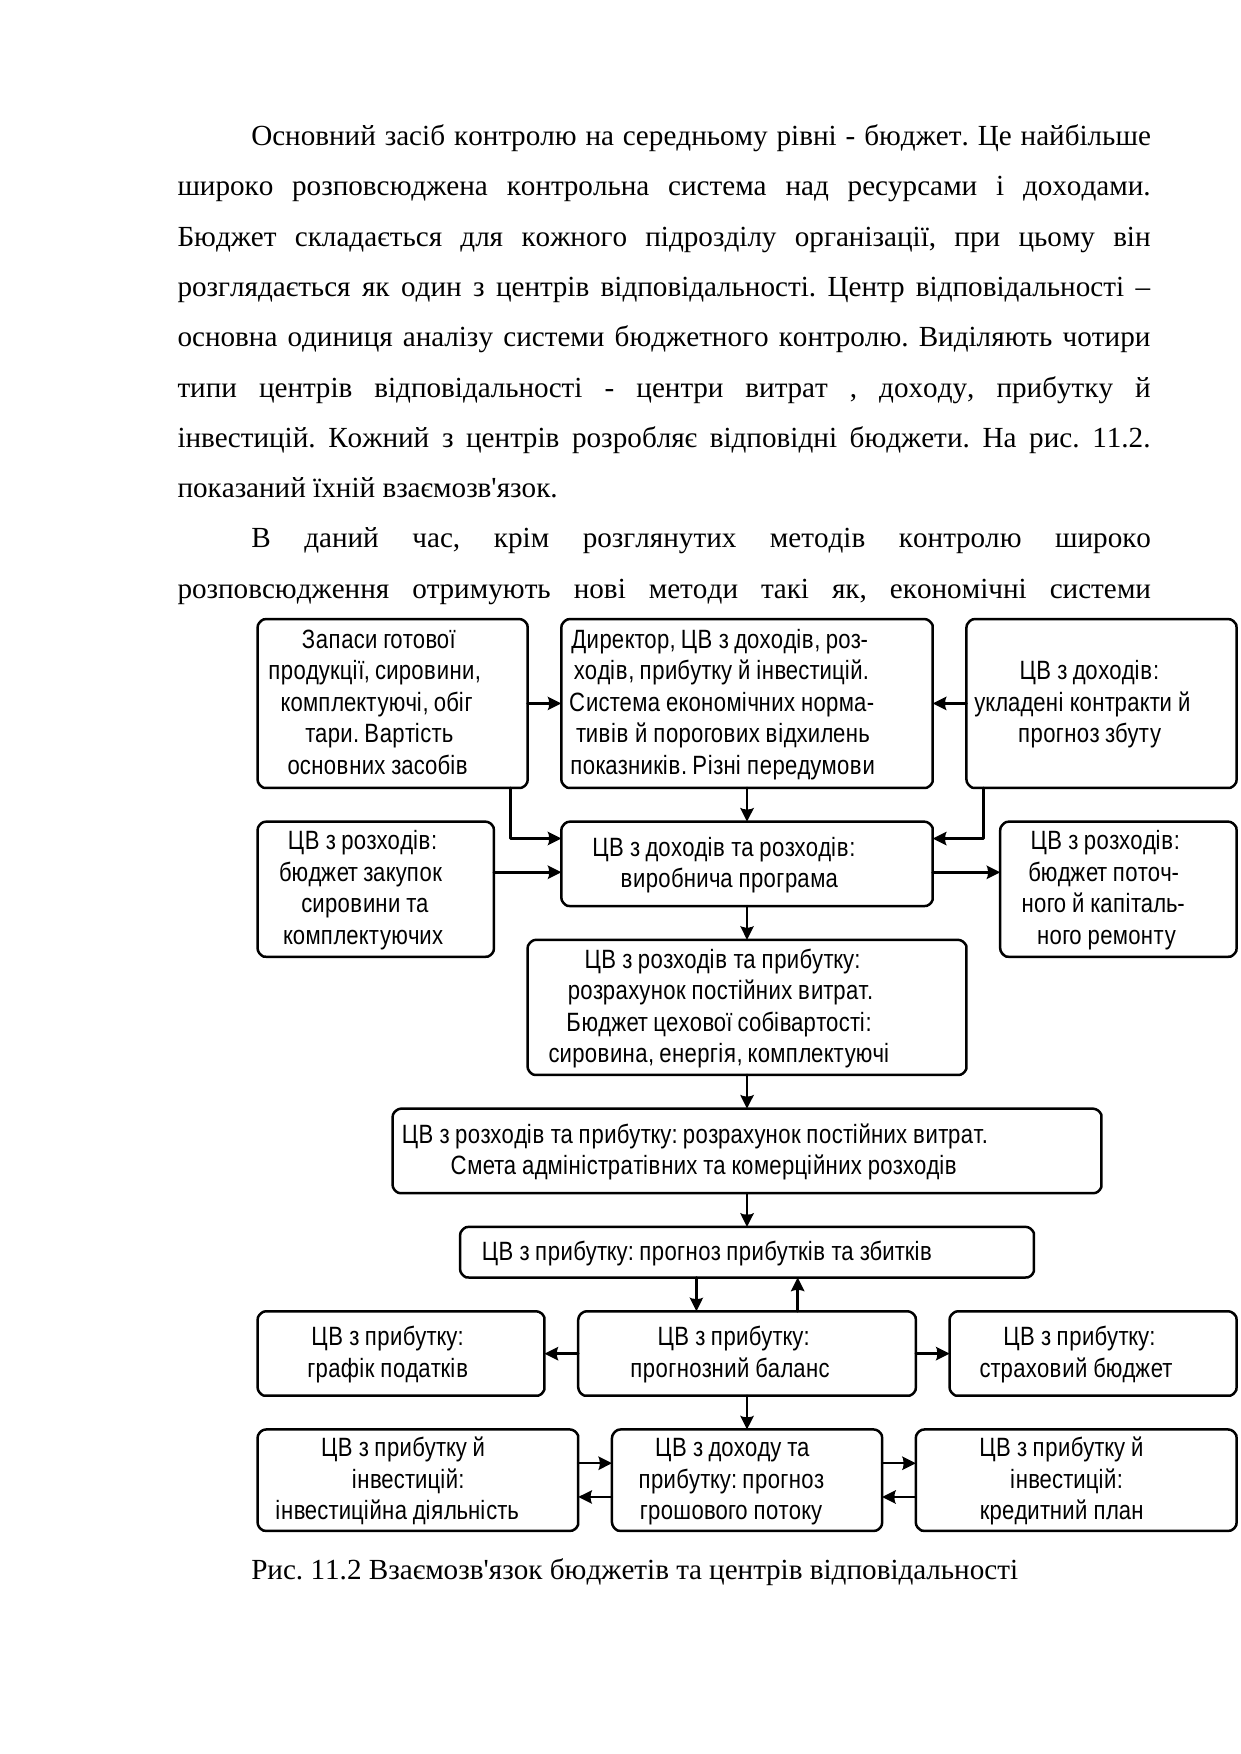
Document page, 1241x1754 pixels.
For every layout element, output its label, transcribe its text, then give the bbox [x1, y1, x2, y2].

text Основний засіб контролю на середньому рівні - бюджет. Це найбільше широко розповсюджена контрольна система над ресурсами і доходами. Бюджет складається для кожного підрозділу організації, при цьому він розглядається як один з центрів відповідальності. Центр відповідальності – основна одиниця аналізу системи бюджетного контролю. Виділяють чотири типи центрів відповідальності - центри витрат , доходу, прибутку й інвестицій. Кожний з центрів розробляє відповідні бюджети. На рис. 11.2. показаний їхній взаємозв'язок. [177, 118, 1152, 504]
text Рис. 11.2 Взаємозв'язок бюджетів та центрів відповідальності [177, 1552, 1152, 1586]
text В даний час, крім розглянутих методів контролю широко розповсюдження отримують нові методи такі як, економічні системи додаткової вартості, калькуляція витрат по видах діяльності, відкрите управління тощо. [177, 521, 1152, 604]
